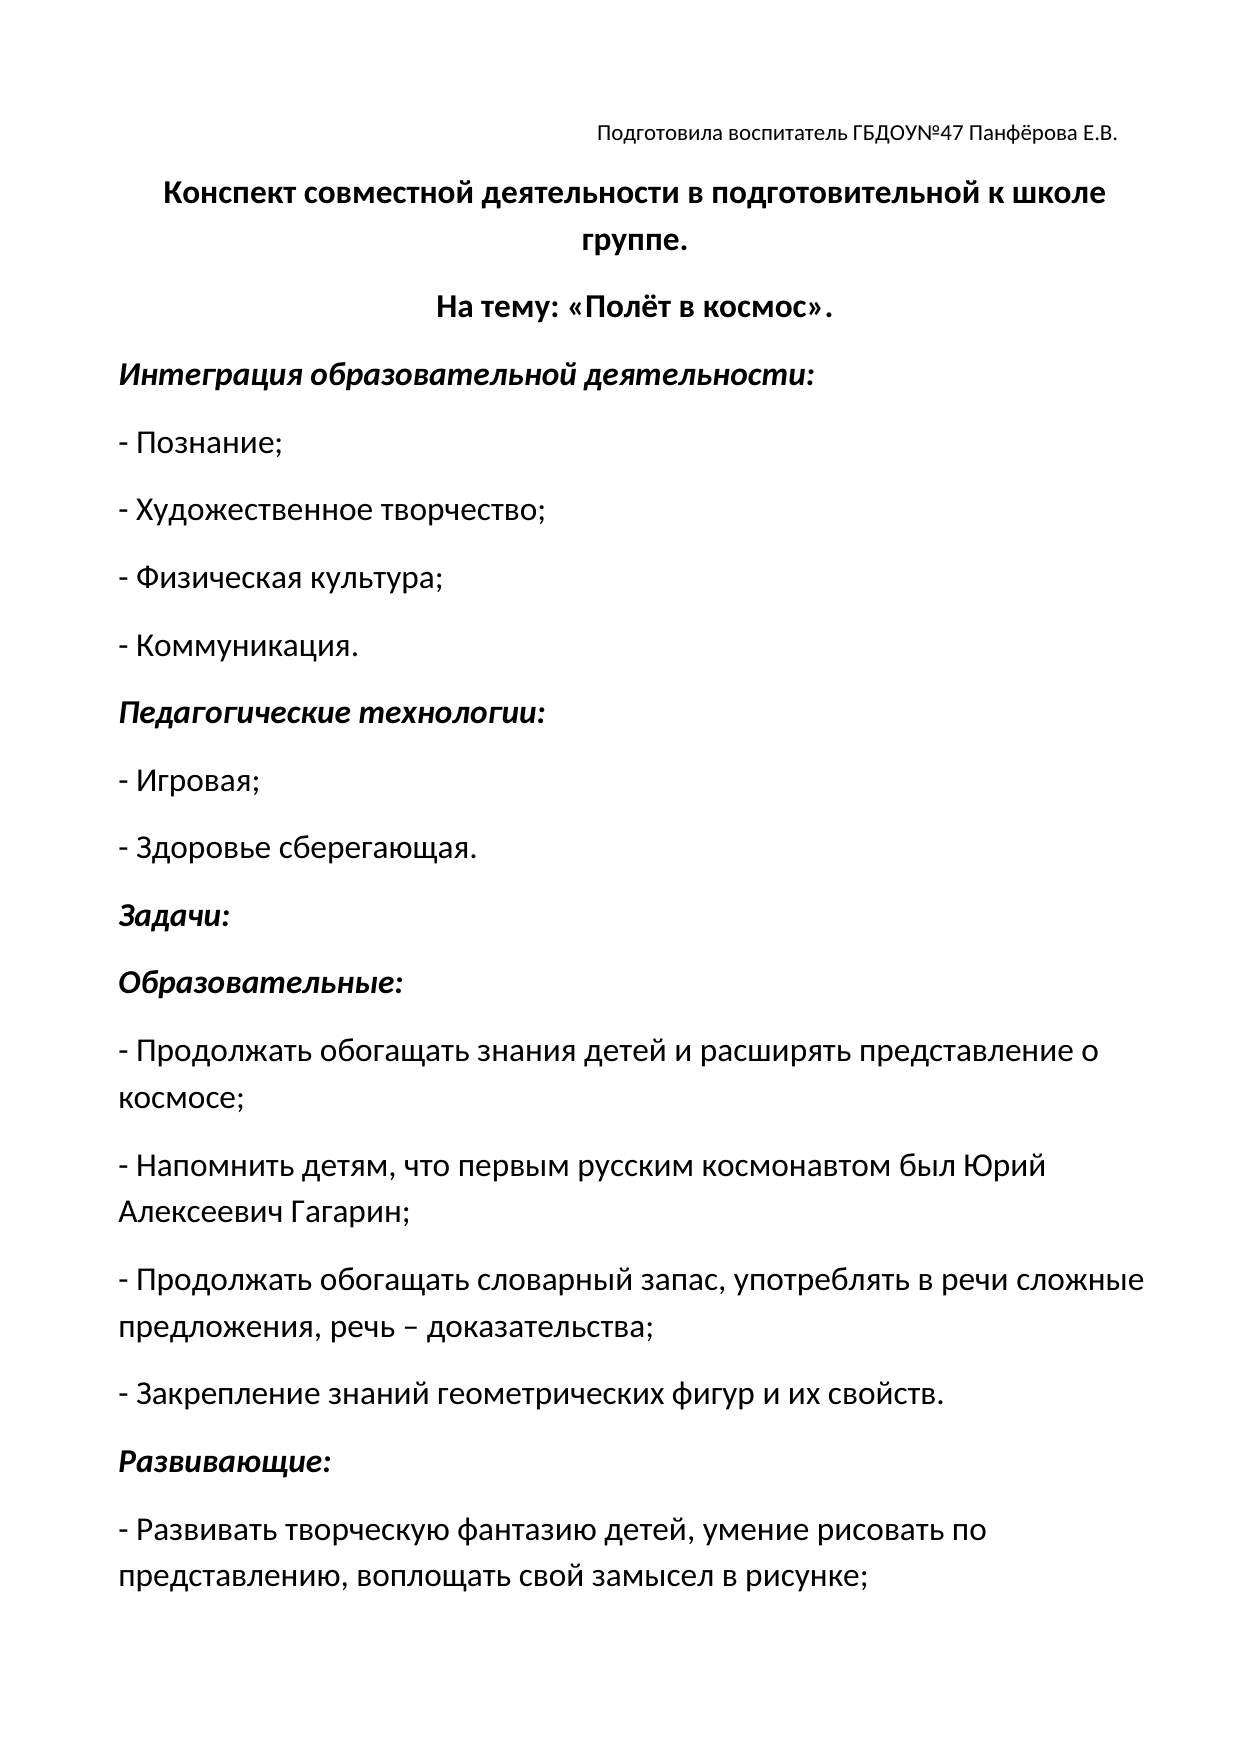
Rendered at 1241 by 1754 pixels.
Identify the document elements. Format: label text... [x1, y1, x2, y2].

text - Развивать творческую фантазию детей, умение рисовать по представлению, воплощать свой замысел в рисунке; [118, 1507, 1152, 1595]
text - Художественное творчество; [118, 488, 1152, 529]
text - Продолжать обогащать знания детей и расширять представление о космосе; [118, 1029, 1152, 1117]
text - Закрепление знаний геометрических фигур и их свойств. [118, 1372, 1152, 1413]
text - Познание; [118, 421, 1152, 461]
text - Продолжать обогащать словарный запас, употреблять в речи сложные предложения, речь – доказательства; [118, 1258, 1152, 1345]
text Подготовила воспитатель ГБДОУ№47 Панфёрова Е.В. [118, 118, 1152, 146]
text Интеграция образовательной деятельности: [118, 353, 1152, 394]
text - Игровая; [118, 759, 1152, 799]
text - Физическая культура; [118, 556, 1152, 597]
text Педагогические технологии: [118, 691, 1152, 732]
text Задачи: [118, 894, 1152, 935]
text На тему: «Полёт в космос». [118, 286, 1152, 326]
text Конспект совместной деятельности в подготовительной к школе группе. [118, 171, 1152, 259]
text - Коммуникация. [118, 623, 1152, 664]
text - Здоровье сберегающая. [118, 826, 1152, 867]
text Образовательные: [118, 962, 1152, 1002]
text Развивающие: [118, 1440, 1152, 1481]
text - Напомнить детям, что первым русским космонавтом был Юрий Алексеевич Гагарин; [118, 1143, 1152, 1231]
